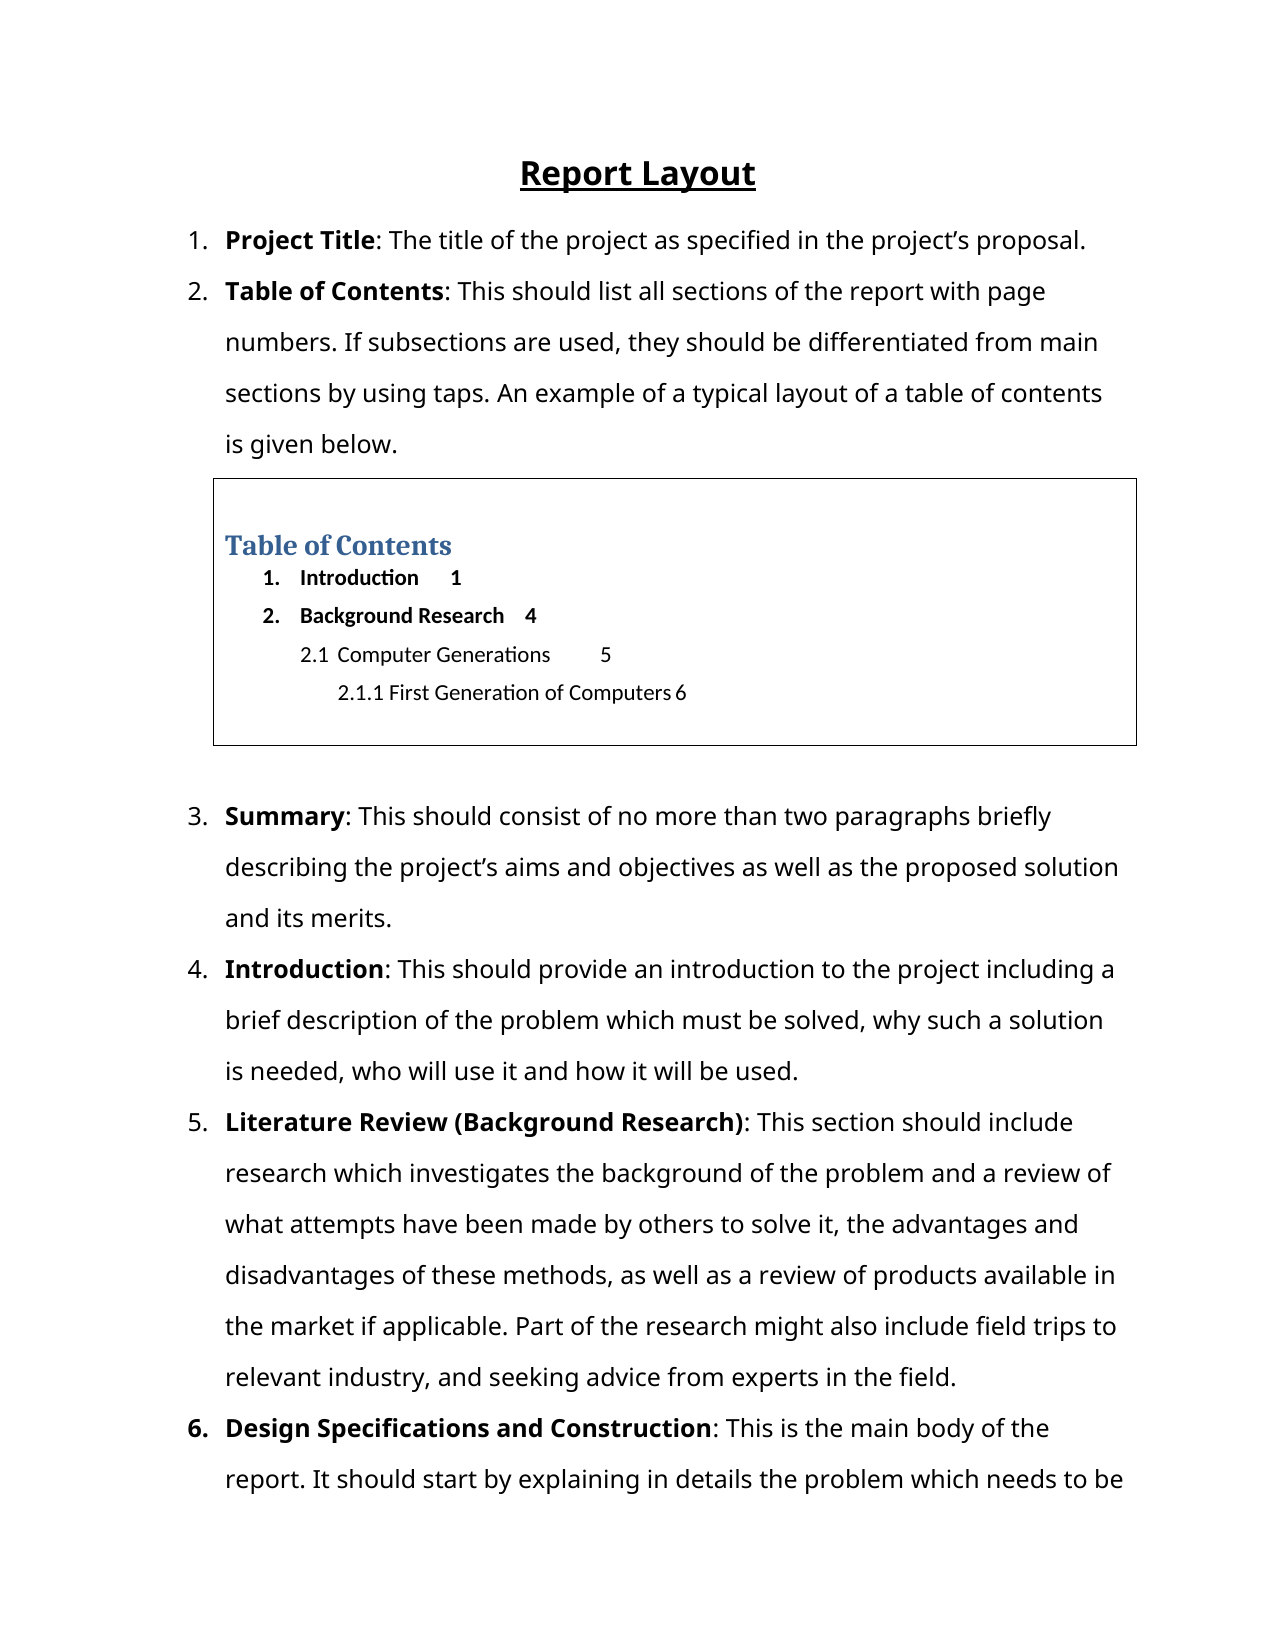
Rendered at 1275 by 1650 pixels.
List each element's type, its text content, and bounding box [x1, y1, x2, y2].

text Report Layout [150, 150, 1125, 195]
list Literature Review (Background Research): This section should include research which investigates the background of the problem and a review of what attempts have been made by others to solve it, the advantages and disadvantages of these methods, as well as a review of products available in the market if applicable. Part of the research might also include field trips to relevant industry, and seeking advice from experts in the field. [187, 1105, 1125, 1394]
list Table of Contents: This should list all sections of the report with page numbers. If subsections are used, they should be differentiated from main sections by using taps. An example of a typical layout of a table of contents is given below. [187, 274, 1125, 461]
list Project Title: The title of the project as specified in the project’s proposal. [187, 223, 1125, 257]
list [187, 1411, 1125, 1496]
table_header [214, 479, 1136, 744]
list Introduction: This should provide an introduction to the project including a brief description of the problem which must be solved, why such a solution is needed, who will use it and how it will be used. [187, 952, 1125, 1088]
list Summary: This should consist of no more than two paragraphs briefly describing the project’s aims and objectives as well as the proposed solution and its merits. [187, 799, 1125, 935]
